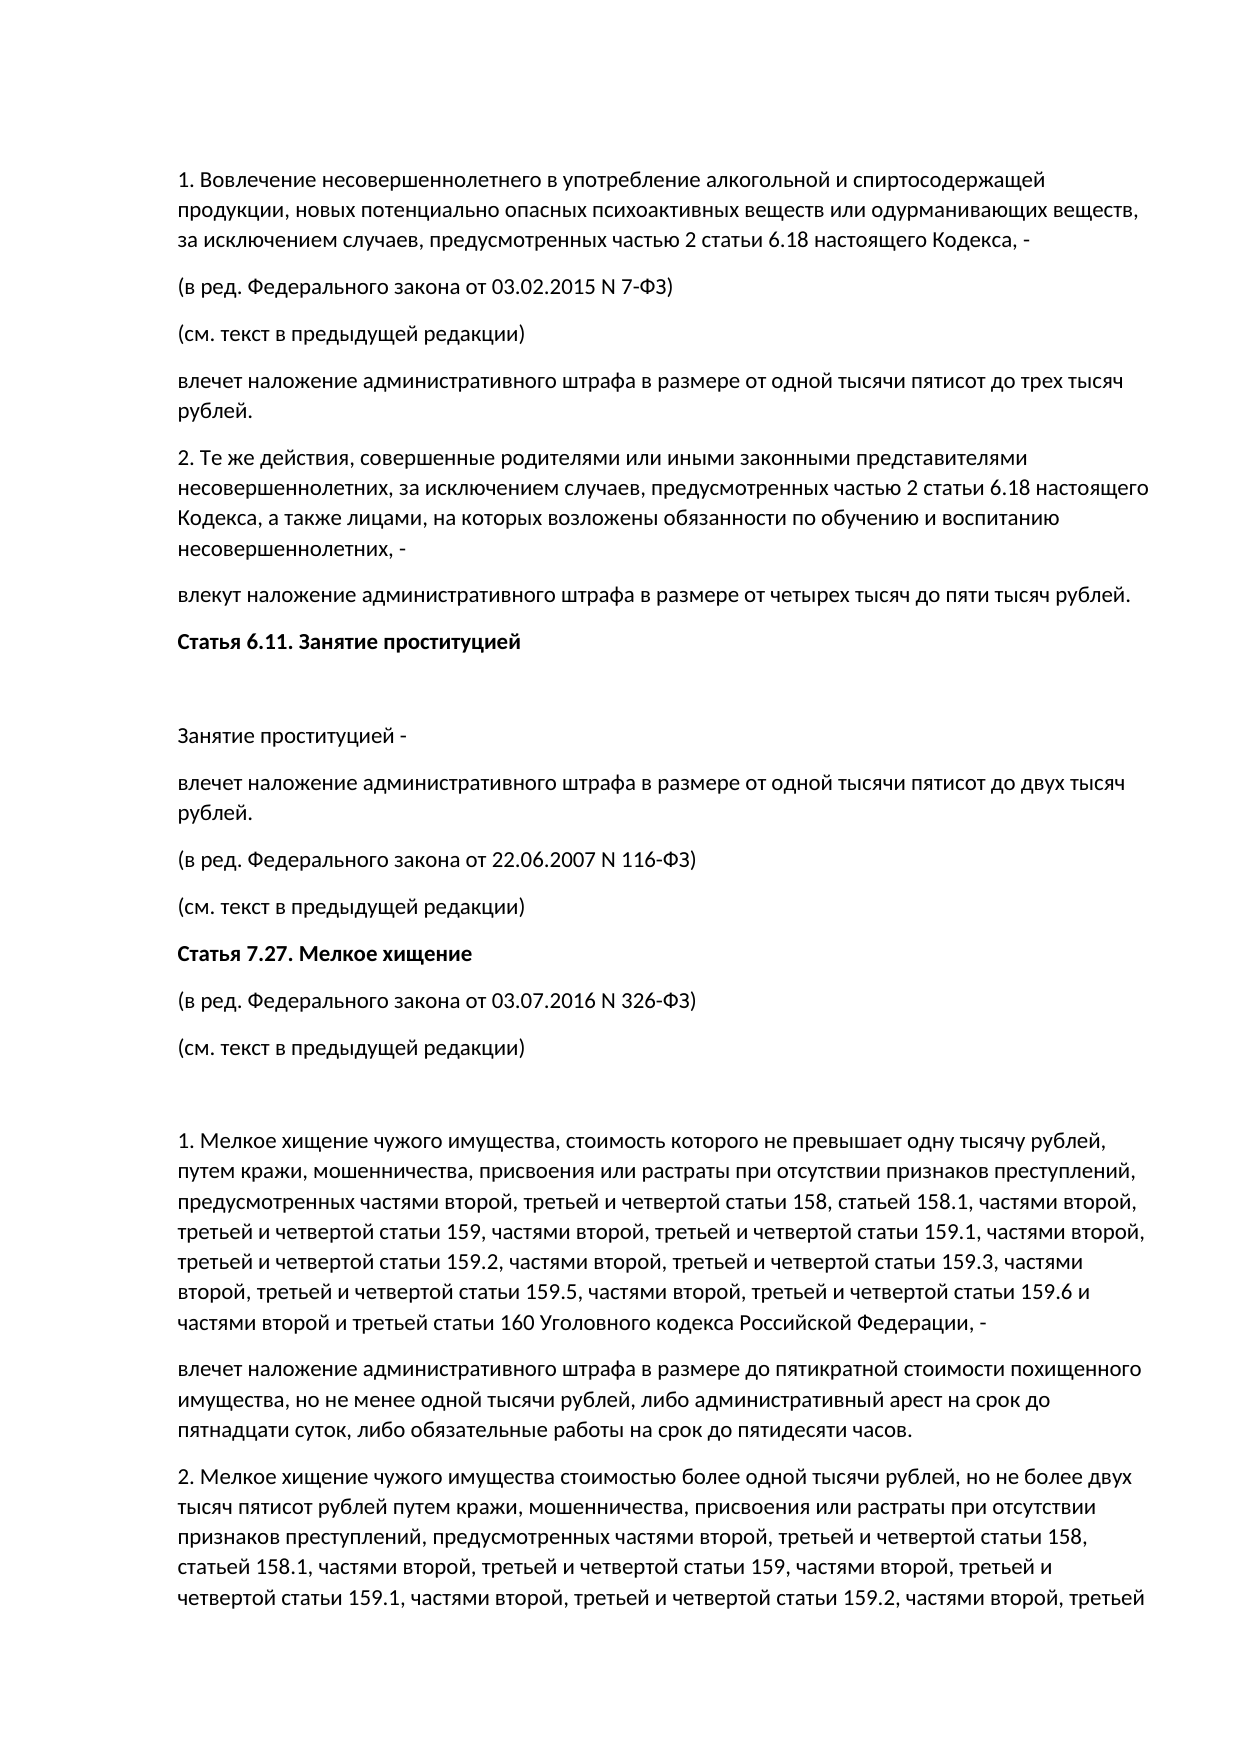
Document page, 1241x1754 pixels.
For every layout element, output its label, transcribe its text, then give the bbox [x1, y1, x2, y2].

text (см. текст в предыдущей редакции) [177, 319, 1152, 347]
text (см. текст в предыдущей редакции) [177, 892, 1152, 920]
text 1. Мелкое хищение чужого имущества, стоимость которого не превышает одну тысячу рублей, путем кражи, мошенничества, присвоения или растраты при отсутствии признаков преступлений, предусмотренных частями второй, третьей и четвертой статьи 158, статьей 158.1, частями второй, третьей и четвертой статьи 159, частями второй, третьей и четвертой статьи 159.1, частями второй, третьей и четвертой статьи 159.2, частями второй, третьей и четвертой статьи 159.3, частями второй, третьей и четвертой статьи 159.5, частями второй, третьей и четвертой статьи 159.6 и частями второй и третьей статьи 160 Уголовного кодекса Российской Федерации, - [177, 1126, 1152, 1336]
text влечет наложение административного штрафа в размере от одной тысячи пятисот до двух тысяч рублей. [177, 768, 1152, 826]
text 1. Вовлечение несовершеннолетнего в употребление алкогольной и спиртосодержащей продукции, новых потенциально опасных психоактивных веществ или одурманивающих веществ, за исключением случаев, предусмотренных частью 2 статьи 6.18 настоящего Кодекса, - [177, 165, 1152, 253]
text (см. текст в предыдущей редакции) [177, 1033, 1152, 1061]
text Статья 6.11. Занятие проституцией [177, 627, 1152, 656]
text 2. Те же действия, совершенные родителями или иными законными представителями несовершеннолетних, за исключением случаев, предусмотренных частью 2 статьи 6.18 настоящего Кодекса, а также лицами, на которых возложены обязанности по обучению и воспитанию несовершеннолетних, - [177, 443, 1152, 562]
text (в ред. Федерального закона от 03.07.2016 N 326-ФЗ) [177, 986, 1152, 1014]
text Занятие проституцией - [177, 721, 1152, 749]
text влечет наложение административного штрафа в размере от одной тысячи пятисот до трех тысяч рублей. [177, 366, 1152, 424]
text влечет наложение административного штрафа в размере до пятикратной стоимости похищенного имущества, но не менее одной тысячи рублей, либо административный арест на срок до пятнадцати суток, либо обязательные работы на срок до пятидесяти часов. [177, 1354, 1152, 1443]
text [177, 1462, 1152, 1611]
text (в ред. Федерального закона от 22.06.2007 N 116-ФЗ) [177, 845, 1152, 873]
text Статья 7.27. Мелкое хищение [177, 939, 1152, 967]
text (в ред. Федерального закона от 03.02.2015 N 7-ФЗ) [177, 272, 1152, 300]
text влекут наложение административного штрафа в размере от четырех тысяч до пяти тысяч рублей. [177, 581, 1152, 609]
